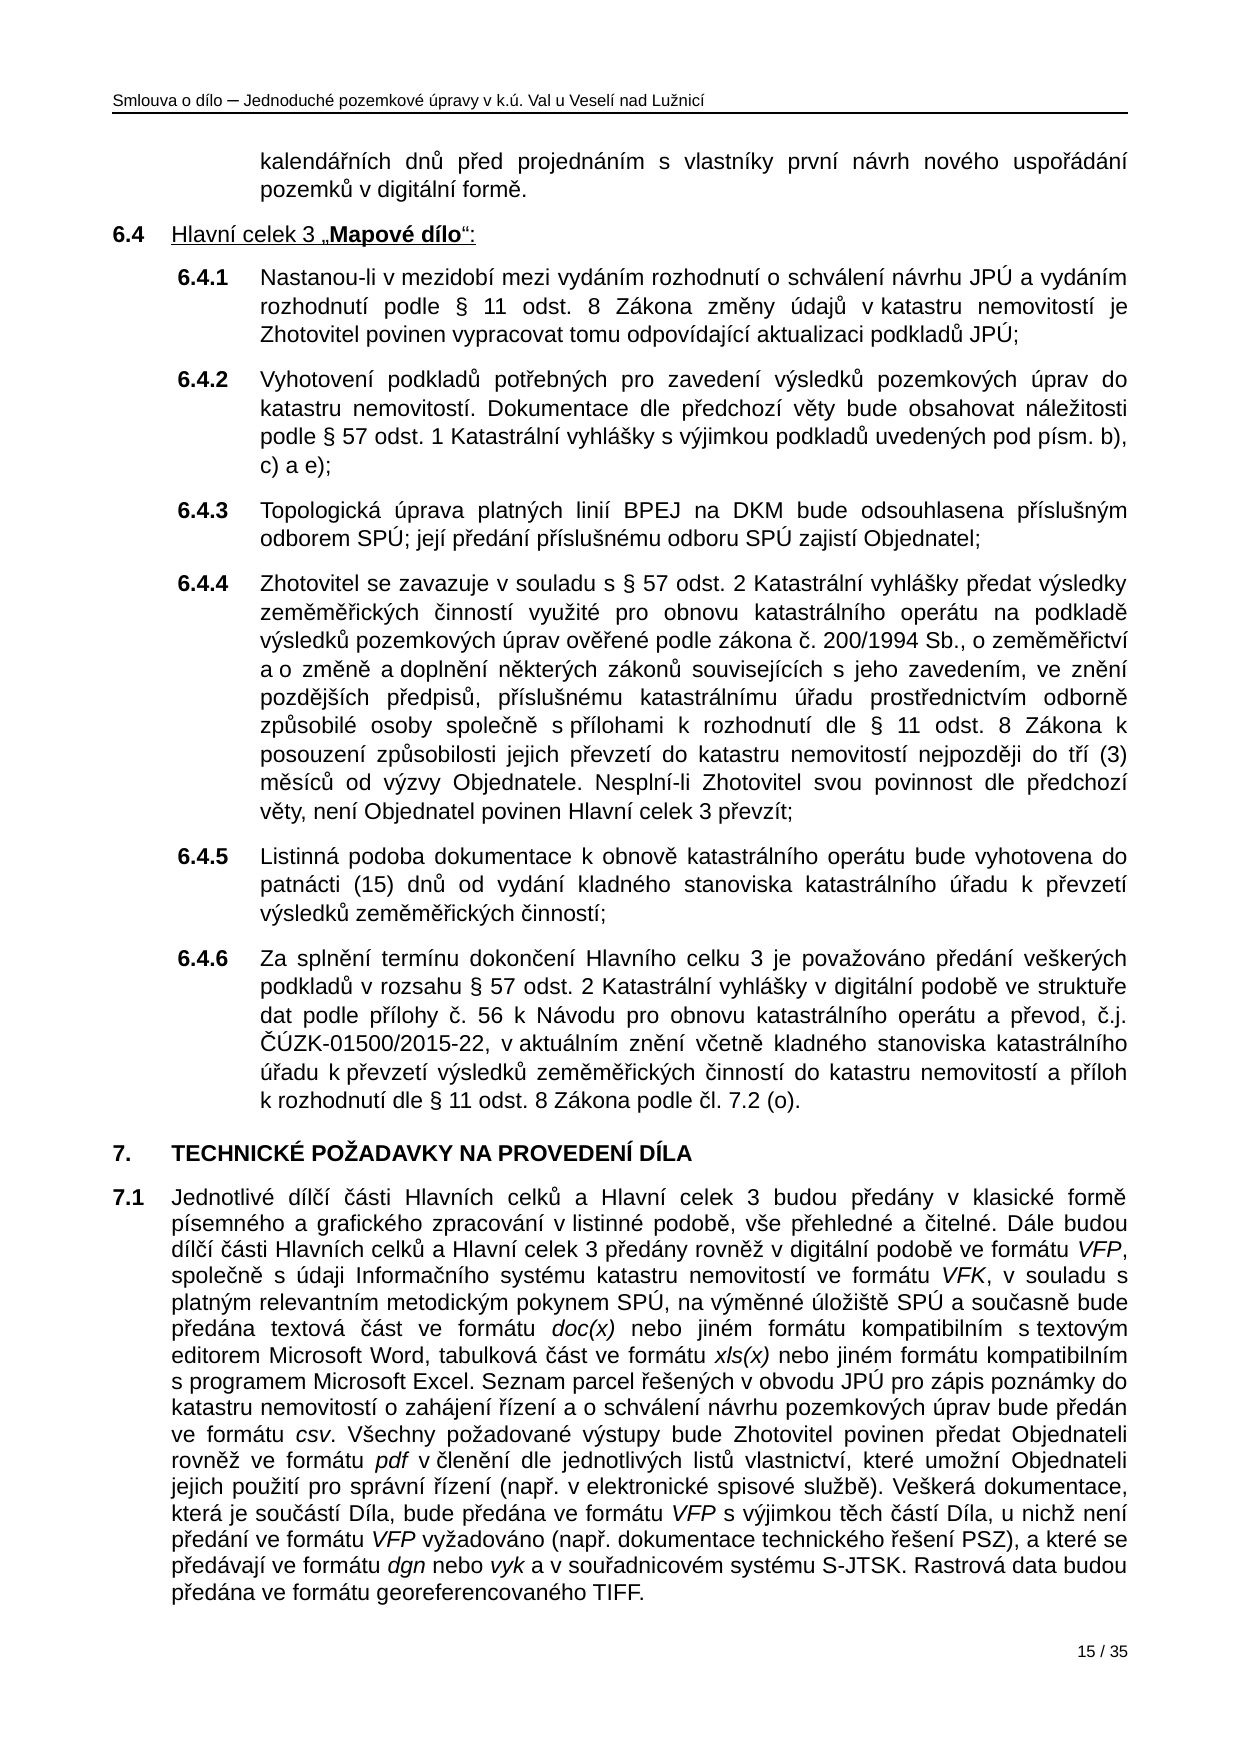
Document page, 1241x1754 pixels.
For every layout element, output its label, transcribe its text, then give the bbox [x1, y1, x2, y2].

text Nastanou-li v mezidobí mezi vydáním rozhodnutí o schválení návrhu JPÚ a vydáním rozhodnutí podle § 11 odst. 8 Zákona změny údajů v katastru nemovitostí je Zhotovitel povinen vypracovat tomu odpovídající aktualizaci podkladů JPÚ; [177, 264, 1128, 347]
text Technické požadavky na provedení díla [112, 1140, 1128, 1167]
text Topologická úprava platných linií BPEJ na DKM bude odsouhlasena příslušným odborem SPÚ; její předání příslušnému odboru SPÚ zajistí Objednatel; [177, 497, 1128, 551]
text Listinná podoba dokumentace k obnově katastrálního operátu bude vyhotovena do patnácti (15) dnů od vydání kladného stanoviska katastrálního úřadu k převzetí výsledků zeměměřických činností; [177, 843, 1128, 926]
text Za splnění termínu dokončení Hlavního celku 3 je považováno předání veškerých podkladů v rozsahu § 57 odst. 2 Katastrální vyhlášky v digitální podobě ve struktuře dat podle přílohy č. 56 k Návodu pro obnovu katastrálního operátu a převod, č.j. ČÚZK-01500/2015-22, v aktuálním znění včetně kladného stanoviska katastrálního úřadu k převzetí výsledků zeměměřických činností do katastru nemovitostí a příloh k rozhodnutí dle § 11 odst. 8 Zákona podle čl. 7.2 (o). [177, 945, 1128, 1113]
text Jednotlivé dílčí části Hlavních celků a Hlavní celek 3 budou předány v klasické formě písemného a grafického zpracování v listinné podobě, vše přehledné a čitelné. Dále budou dílčí části Hlavních celků a Hlavní celek 3 předány rovněž v digitální podobě ve formátu VFP, společně s údaji Informačního systému katastru nemovitostí ve formátu VFK, v souladu s platným relevantním metodickým pokynem SPÚ, na výměnné úložiště SPÚ a současně bude předána textová část ve formátu doc(x) nebo jiném formátu kompatibilním s textovým editorem Microsoft Word, tabulková část ve formátu xls(x) nebo jiném formátu kompatibilním s programem Microsoft Excel. Seznam parcel řešených v obvodu JPÚ pro zápis poznámky do katastru nemovitostí o zahájení řízení a o schválení návrhu pozemkových úprav bude předán ve formátu csv. Všechny požadované výstupy bude Zhotovitel povinen předat Objednateli rovněž ve formátu pdf v členění dle jednotlivých listů vlastnictví, které umožní Objednateli jejich použití pro správní řízení (např. v elektronické spisové službě). Veškerá dokumentace, která je součástí Díla, bude předána ve formátu VFP s výjimkou těch částí Díla, u nichž není předání ve formátu VFP vyžadováno (např. dokumentace technického řešení PSZ), a které se předávají ve formátu dgn nebo vyk a v souřadnicovém systému S-JTSK. Rastrová data budou předána ve formátu georeferencovaného TIFF. [112, 1183, 1128, 1605]
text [177, 148, 1128, 202]
text Hlavní celek 3 „Mapové dílo“: [112, 221, 1128, 248]
text Vyhotovení podkladů potřebných pro zavedení výsledků pozemkových úprav do katastru nemovitostí. Dokumentace dle předchozí věty bude obsahovat náležitosti podle § 57 odst. 1 Katastrální vyhlášky s výjimkou podkladů uvedených pod písm. b), c) a e); [177, 366, 1128, 478]
text Zhotovitel se zavazuje v souladu s § 57 odst. 2 Katastrální vyhlášky předat výsledky zeměměřických činností využité pro obnovu katastrálního operátu na podkladě výsledků pozemkových úprav ověřené podle zákona č. 200/1994 Sb., o zeměměřictví a o změně a doplnění některých zákonů souvisejících s jeho zavedením, ve znění pozdějších předpisů, příslušnému katastrálnímu úřadu prostřednictvím odborně způsobilé osoby společně s přílohami k rozhodnutí dle § 11 odst. 8 Zákona k posouzení způsobilosti jejich převzetí do katastru nemovitostí nejpozději do tří (3) měsíců od výzvy Objednatele. Nesplní-li Zhotovitel svou povinnost dle předchozí věty, není Objednatel povinen Hlavní celek 3 převzít; [177, 570, 1128, 824]
